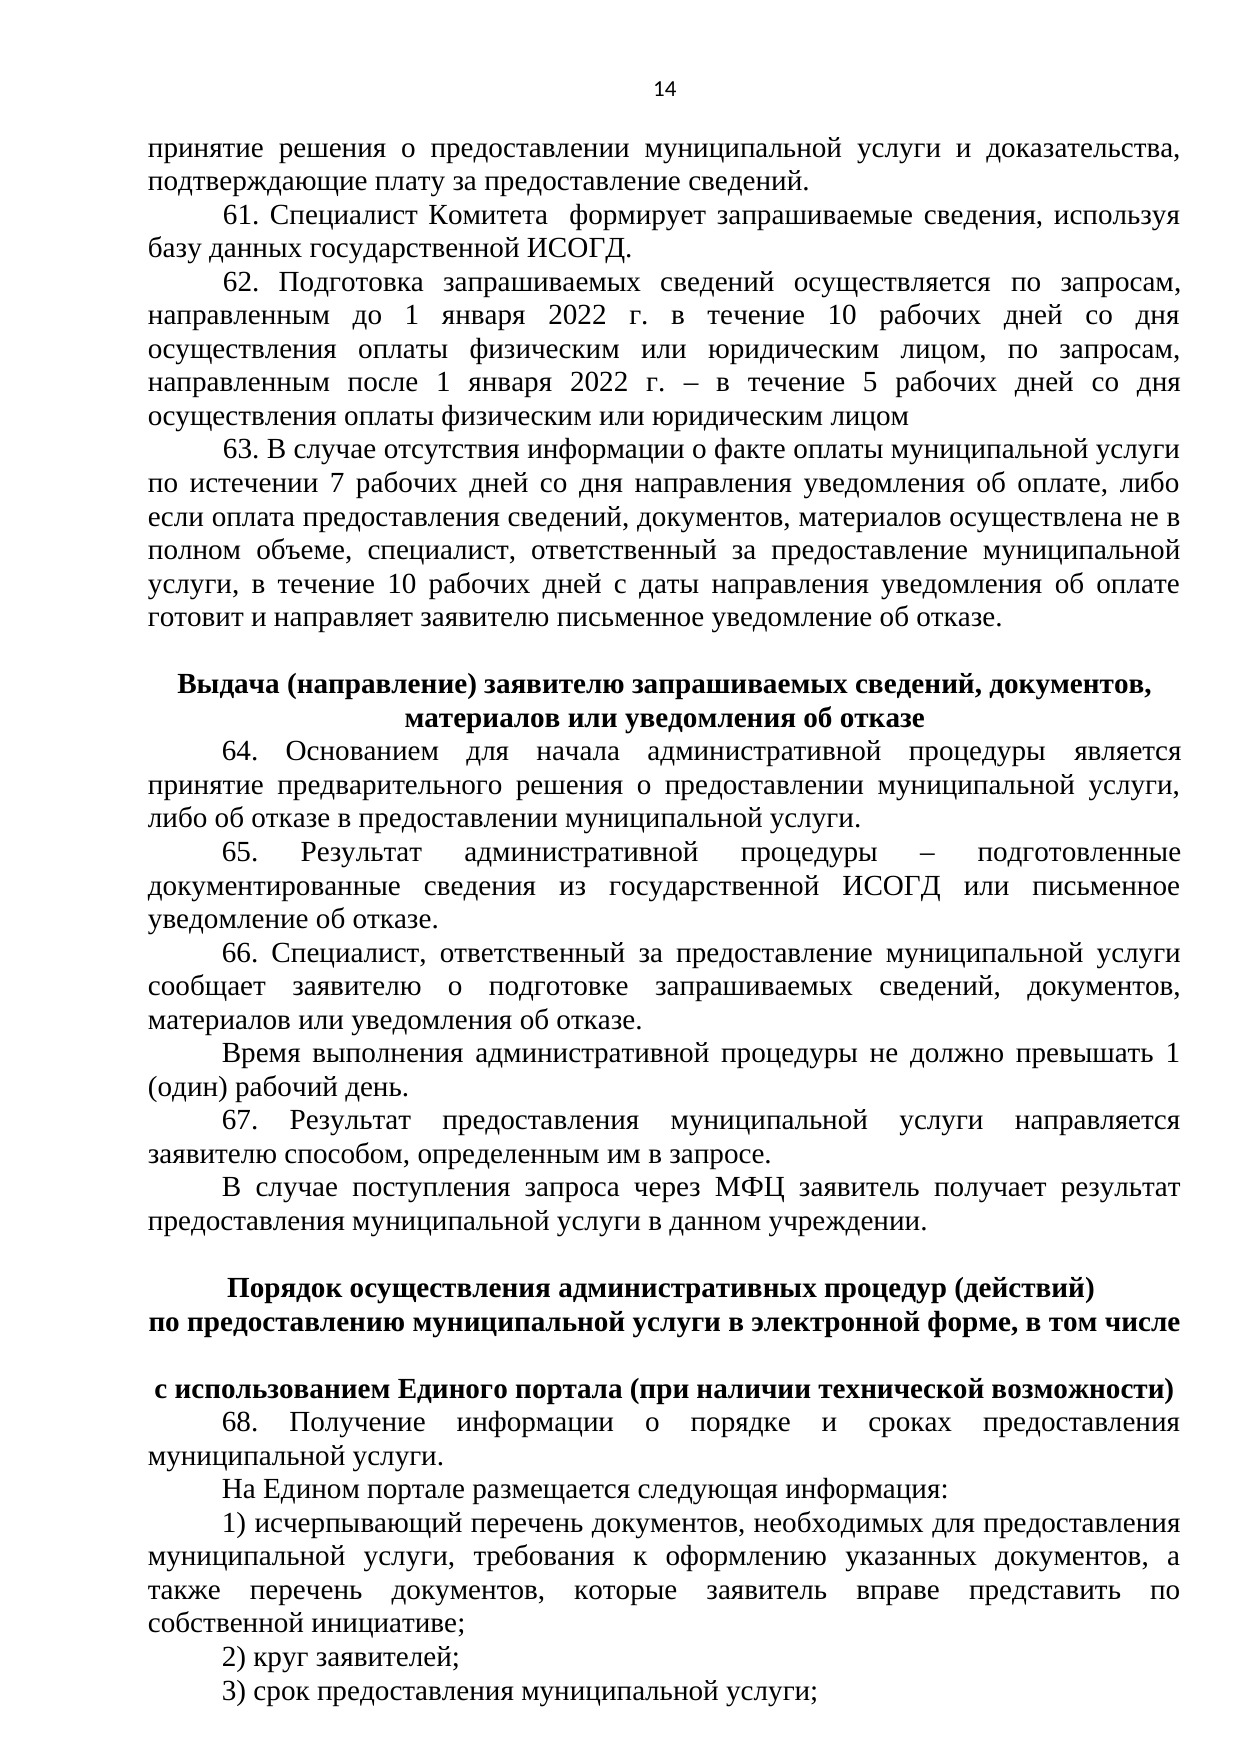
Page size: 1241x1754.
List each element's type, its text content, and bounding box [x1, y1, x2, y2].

text 62. Подготовка запрашиваемых сведений осуществляется по запросам, направленным до 1 января 2022 г. в течение 10 рабочих дней со дня осуществления оплаты физическим или юридическим лицом, по запросам, направленным после 1 января 2022 г. – в течение 5 рабочих дней со дня осуществления оплаты физическим или юридическим лицом [148, 264, 1181, 432]
text 3) срок предоставления муниципальной услуги; [148, 1673, 1181, 1706]
text На Едином портале размещается следующая информация: [148, 1471, 1181, 1505]
text 63. В случае отсутствия информации о факте оплаты муниципальной услуги по истечении 7 рабочих дней со дня направления уведомления об оплате, либо если оплата предоставления сведений, документов, материалов осуществлена не в полном объеме, специалист, ответственный за предоставление муниципальной услуги, в течение 10 рабочих дней с даты направления уведомления об оплате готовит и направляет заявителю письменное уведомление об отказе. [148, 432, 1181, 633]
text 61. Специалист Комитета формирует запрашиваемые сведения, используя базу данных государственной ИСОГД. [148, 197, 1181, 264]
text 1) исчерпывающий перечень документов, необходимых для предоставления муниципальной услуги, требования к оформлению указанных документов, а также перечень документов, которые заявитель вправе представить по собственной инициативе; [148, 1505, 1181, 1639]
text В случае поступления запроса через МФЦ заявитель получает результат предоставления муниципальной услуги в данном учреждении. [148, 1169, 1181, 1237]
text 66. Специалист, ответственный за предоставление муниципальной услуги сообщает заявителю о подготовке запрашиваемых сведений, документов, материалов или уведомления об отказе. [148, 935, 1181, 1035]
text Время выполнения административной процедуры не должно превышать 1 (один) рабочий день. [148, 1035, 1181, 1102]
text 64. Основанием для начала административной процедуры является принятие предварительного решения о предоставлении муниципальной услуги, либо об отказе в предоставлении муниципальной услуги. [148, 733, 1181, 834]
text 68. Получение информации о порядке и сроках предоставления муниципальной услуги. [148, 1404, 1181, 1471]
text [148, 130, 1181, 197]
text Выдача (направление) заявителю запрашиваемых сведений, документов, [148, 666, 1181, 700]
text Порядок осуществления административных процедур (действий) по предоставлению муниципальной услуги в электронной форме, в том числе с использованием Единого портала (при наличии технической возможности) [148, 1270, 1181, 1404]
text материалов или уведомления об отказе [148, 700, 1181, 733]
text 67. Результат предоставления муниципальной услуги направляется заявителю способом, определенным им в запросе. [148, 1102, 1181, 1169]
text 65. Результат административной процедуры – подготовленные документированные сведения из государственной ИСОГД или письменное уведомление об отказе. [148, 834, 1181, 935]
text 2) круг заявителей; [148, 1639, 1181, 1673]
